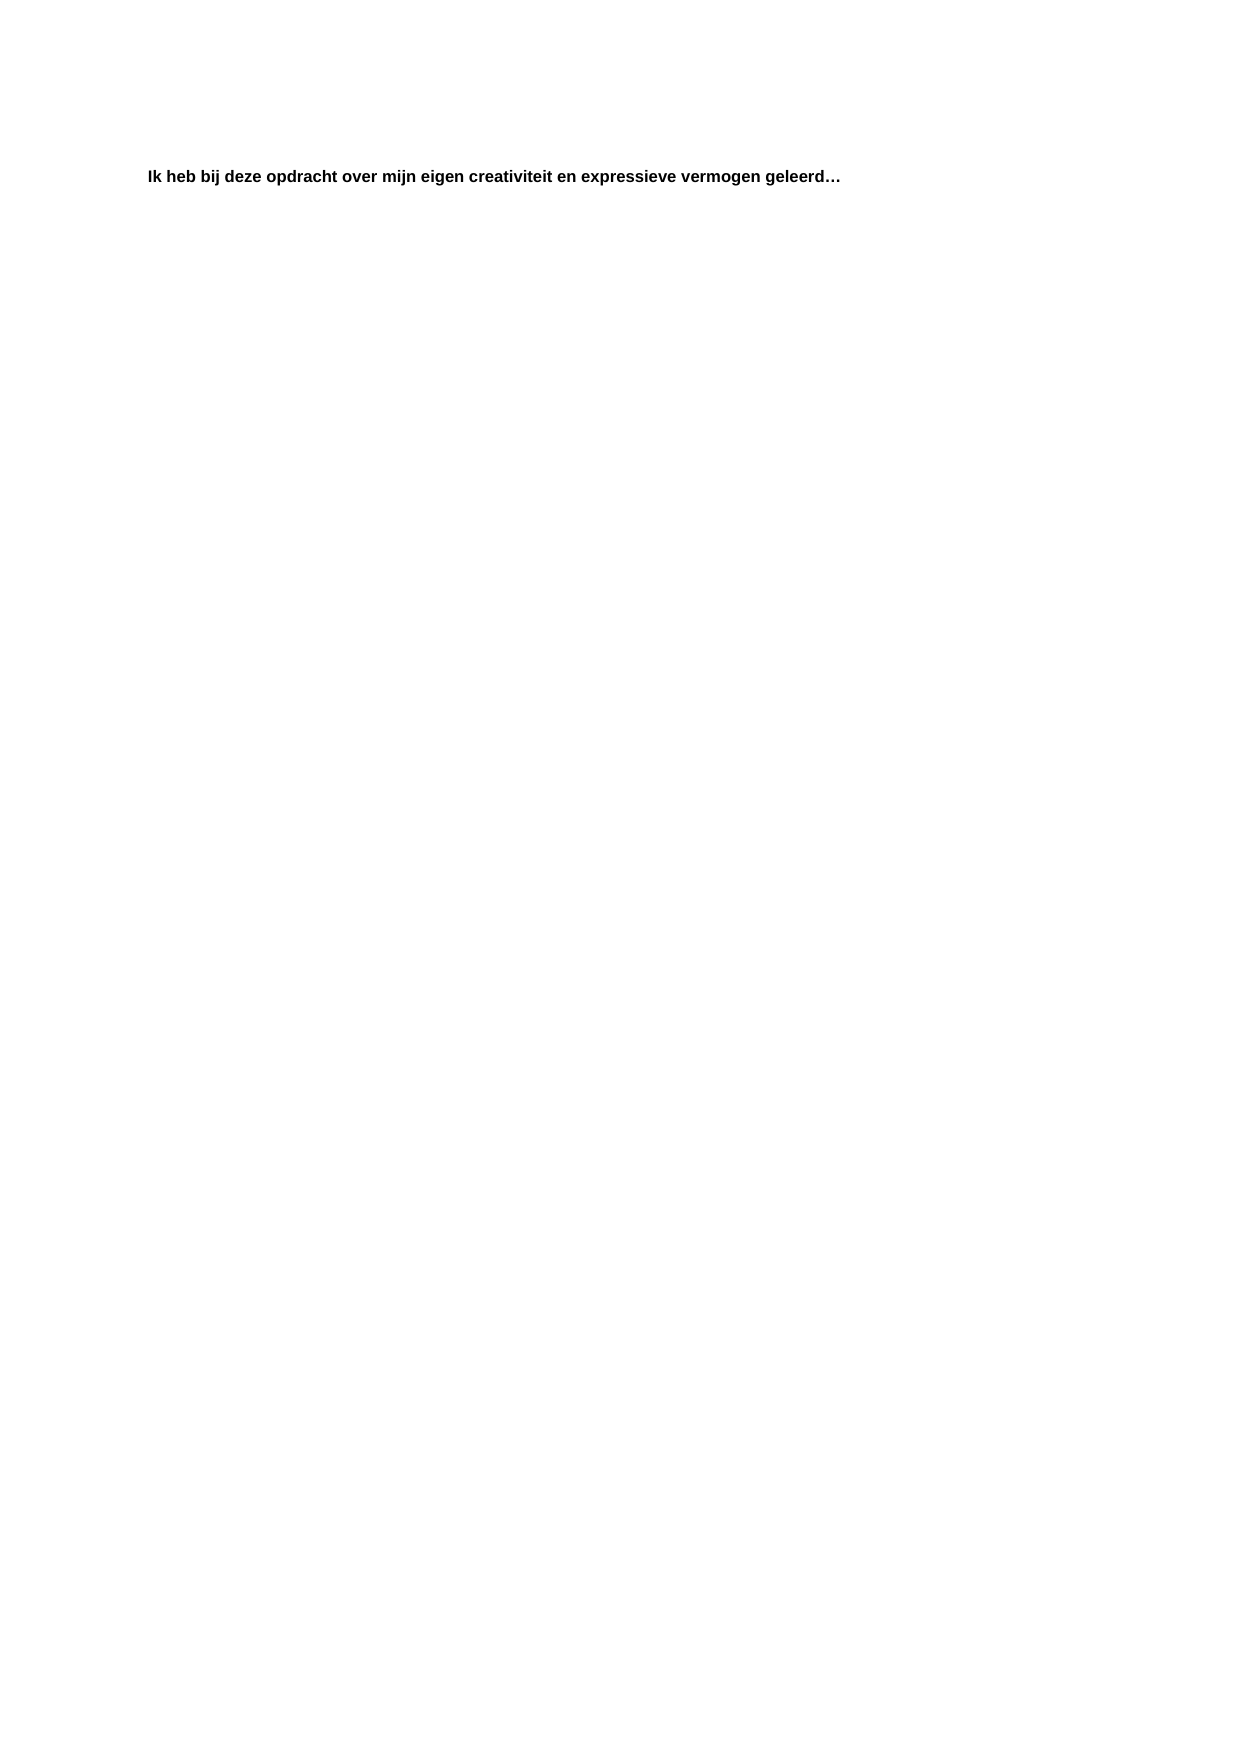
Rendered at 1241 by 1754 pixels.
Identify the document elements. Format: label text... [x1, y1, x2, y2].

text Ik heb bij deze opdracht over mijn eigen creativiteit en expressieve vermogen geleerd… [148, 167, 1093, 186]
